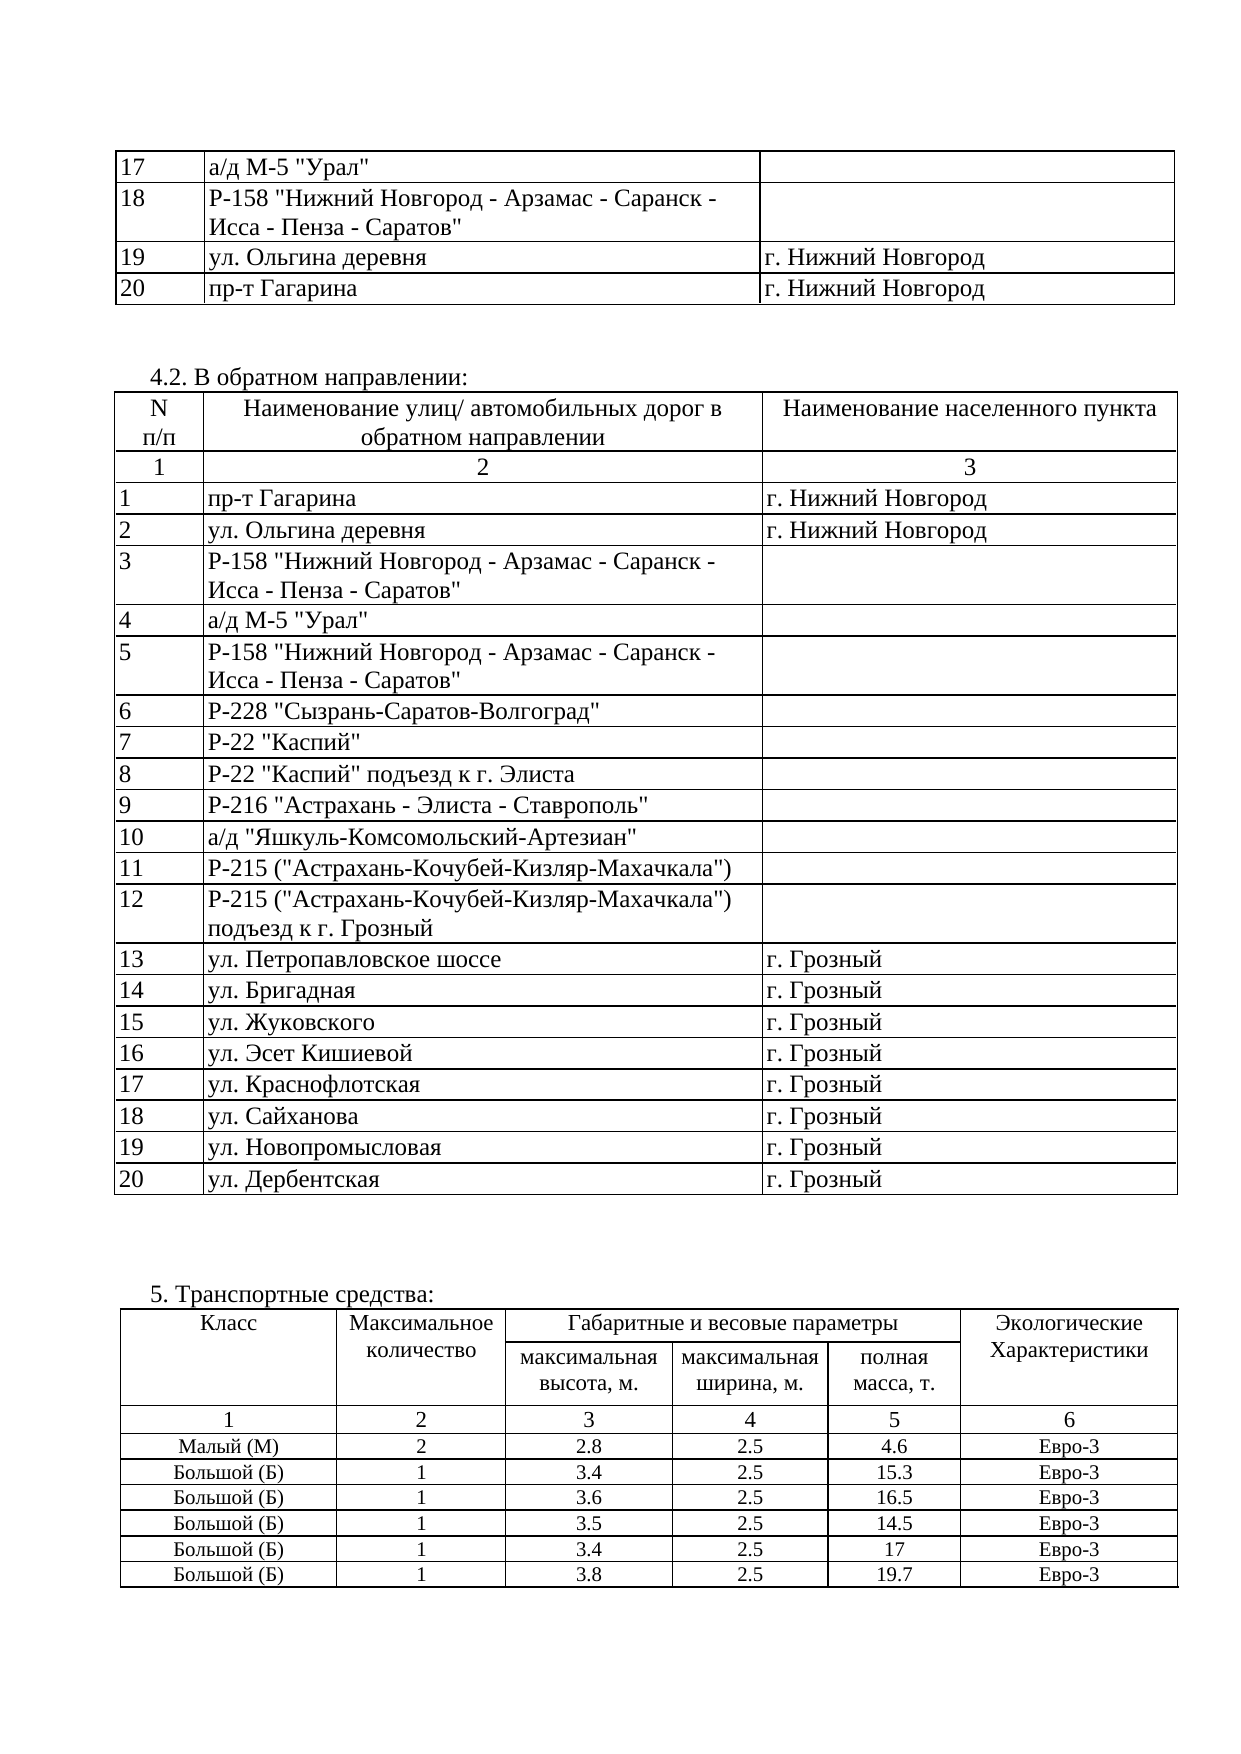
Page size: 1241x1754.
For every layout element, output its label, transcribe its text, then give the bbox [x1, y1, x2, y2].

table_header Максимальное количество [337, 1310, 505, 1404]
table_cell г. Грозный [763, 942, 1177, 973]
table_cell 2 [115, 514, 203, 545]
table_cell 6 [961, 1406, 1177, 1432]
table_header Наименование населенного пункта [763, 393, 1177, 450]
table_cell Р-216 "Астрахань - Элиста - Ставрополь" [204, 790, 762, 820]
table_cell г. Нижний Новгород [763, 482, 1177, 513]
table_cell [763, 604, 1177, 635]
table_cell ул. Новопромысловая [204, 1132, 762, 1162]
table_cell [763, 820, 1177, 852]
table_cell 14 [115, 975, 203, 1005]
table_cell 1 [115, 451, 203, 482]
table_cell Р-22 "Каспий" [204, 727, 762, 757]
table_cell Р-158 "Нижний Новгород - Арзамас - Саранск - Исса - Пенза - Саратов" [204, 637, 762, 694]
table_cell 3.5 [506, 1511, 672, 1535]
table_cell г. Грозный [763, 1162, 1177, 1194]
table_cell 1 [337, 1537, 505, 1561]
table_cell 3 [506, 1406, 672, 1432]
table_cell 4 [115, 605, 203, 635]
table_cell ул. Ольгина деревня [205, 242, 759, 272]
table_cell Евро-3 [961, 1537, 1177, 1561]
table_cell 10 [115, 821, 203, 852]
table_cell 2 [337, 1434, 505, 1458]
table_cell а/д "Яшкуль-Комсомольский-Артезиан" [204, 822, 762, 852]
text 5. Транспортные средства: [150, 1279, 1090, 1308]
table_cell 4 [673, 1406, 827, 1432]
table_cell Р-158 "Нижний Новгород - Арзамас - Саранск - Исса - Пенза - Саратов" [204, 546, 762, 604]
table_cell ул. Дербентская [204, 1164, 762, 1194]
table_cell 2.5 [673, 1537, 827, 1561]
table_cell г. Нижний Новгород [761, 274, 1174, 303]
table_cell Малый (М) [121, 1434, 336, 1458]
table_cell 1 [337, 1485, 505, 1509]
table_cell Евро-3 [961, 1511, 1177, 1535]
table_cell [763, 635, 1177, 694]
table_cell Р-215 ("Астрахань-Кочубей-Кизляр-Махачкала") [204, 853, 762, 883]
table_cell 2.5 [673, 1562, 827, 1586]
table_cell максимальная высота, м. [506, 1343, 672, 1404]
table_cell полная масса, т. [829, 1343, 960, 1404]
table_cell 17 [115, 1069, 203, 1099]
table_cell [763, 757, 1177, 789]
table_cell 19 [117, 242, 204, 272]
table_cell 4.6 [829, 1434, 960, 1458]
table_cell 1 [337, 1460, 505, 1484]
table_cell 13 [115, 943, 203, 973]
table_cell 9 [115, 790, 203, 820]
table_cell г. Нижний Новгород [761, 242, 1174, 272]
table_cell Р-215 ("Астрахань-Кочубей-Кизляр-Махачкала") подъезд к г. Грозный [204, 885, 762, 942]
table_header Экологические Характеристики [961, 1310, 1177, 1404]
table_cell Евро-3 [961, 1460, 1177, 1484]
table_cell ул. Петропавловское шоссе [204, 944, 762, 973]
table_cell 3.4 [506, 1460, 672, 1484]
table_cell Р-22 "Каспий" подъезд к г. Элиста [204, 759, 762, 789]
table_cell 16 [115, 1038, 203, 1068]
table_cell ул. Бригадная [204, 975, 762, 1005]
table_cell ул. Ольгина деревня [204, 515, 762, 545]
table_cell Евро-3 [961, 1485, 1177, 1509]
text 4.2. В обратном направлении: [150, 362, 1090, 391]
table_cell ул. Краснофлотская [204, 1070, 762, 1099]
table_cell 18 [117, 183, 204, 241]
table_header Габаритные и весовые параметры [506, 1310, 960, 1341]
table_cell [763, 694, 1177, 726]
table_cell Большой (Б) [121, 1460, 336, 1484]
table_cell г. Нижний Новгород [763, 513, 1177, 545]
table_cell 2 [337, 1406, 505, 1432]
table_cell 2.5 [673, 1434, 827, 1458]
table_cell 19.7 [829, 1562, 960, 1586]
table_cell 16.5 [829, 1485, 960, 1509]
table_cell ул. Сайханова [204, 1101, 762, 1131]
table_cell 1 [115, 483, 203, 513]
table_header N п/п [115, 393, 203, 450]
table_cell 3 [115, 546, 203, 604]
table_cell 1 [337, 1511, 505, 1535]
table_cell Большой (Б) [121, 1511, 336, 1535]
table_cell 20 [115, 1163, 203, 1194]
table_cell а/д М-5 "Урал" [204, 605, 762, 635]
table_cell г. Грозный [763, 1099, 1177, 1131]
table_cell [763, 883, 1177, 942]
table_cell 11 [115, 853, 203, 883]
table_cell г. Грозный [763, 1131, 1177, 1162]
table_cell 17 [117, 152, 204, 181]
table_cell г. Грозный [763, 974, 1177, 1005]
table_cell 8 [115, 758, 203, 789]
table_cell 2.5 [673, 1485, 827, 1509]
table_cell 2.5 [673, 1511, 827, 1535]
table_cell 5 [829, 1406, 960, 1432]
table_cell Большой (Б) [121, 1485, 336, 1509]
table_cell г. Грозный [763, 1005, 1177, 1036]
table_cell 2.5 [673, 1460, 827, 1484]
table_cell 3.4 [506, 1537, 672, 1561]
table_cell пр-т Гагарина [205, 274, 759, 303]
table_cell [205, 183, 759, 241]
table_cell ул. Жуковского [204, 1007, 762, 1036]
table_cell 1 [121, 1406, 336, 1432]
table_cell г. Грозный [763, 1036, 1177, 1068]
table_cell 3 [763, 450, 1177, 482]
table_cell 5 [115, 636, 203, 694]
table_cell 20 [117, 274, 204, 303]
table_cell [763, 726, 1177, 757]
table_cell максимальная ширина, м. [673, 1343, 827, 1404]
table_cell г. Грозный [763, 1068, 1177, 1099]
table_cell 12 [115, 884, 203, 942]
table_cell 2.8 [506, 1434, 672, 1458]
table_cell 19 [115, 1132, 203, 1162]
table_cell Большой (Б) [121, 1537, 336, 1561]
table_cell [763, 852, 1177, 883]
table_cell Р-228 "Сызрань-Саратов-Волгоград" [204, 696, 762, 726]
table_cell пр-т Гагарина [204, 483, 762, 513]
table_header Класс [121, 1310, 336, 1404]
table_cell [763, 789, 1177, 820]
table_cell Большой (Б) [121, 1562, 336, 1586]
table_cell 6 [115, 695, 203, 726]
table_cell 7 [115, 727, 203, 757]
table_cell Евро-3 [961, 1562, 1177, 1586]
table_cell [761, 183, 1174, 241]
table_cell Евро-3 [961, 1434, 1177, 1458]
table_cell 18 [115, 1100, 203, 1131]
table_cell ул. Эсет Кишиевой [204, 1038, 762, 1068]
table_cell 15.3 [829, 1460, 960, 1484]
table_cell 3.6 [506, 1485, 672, 1509]
table_cell а/д М-5 "Урал" [205, 152, 759, 181]
table_cell [761, 152, 1174, 181]
table_cell 15 [115, 1006, 203, 1036]
table_cell 14.5 [829, 1511, 960, 1535]
table_cell 1 [337, 1562, 505, 1586]
table_header Наименование улиц/ автомобильных дорог в обратном направлении [204, 393, 762, 450]
table_cell 2 [204, 452, 762, 482]
table_cell 3.8 [506, 1562, 672, 1586]
table_cell 17 [829, 1537, 960, 1561]
table_cell [763, 545, 1177, 604]
